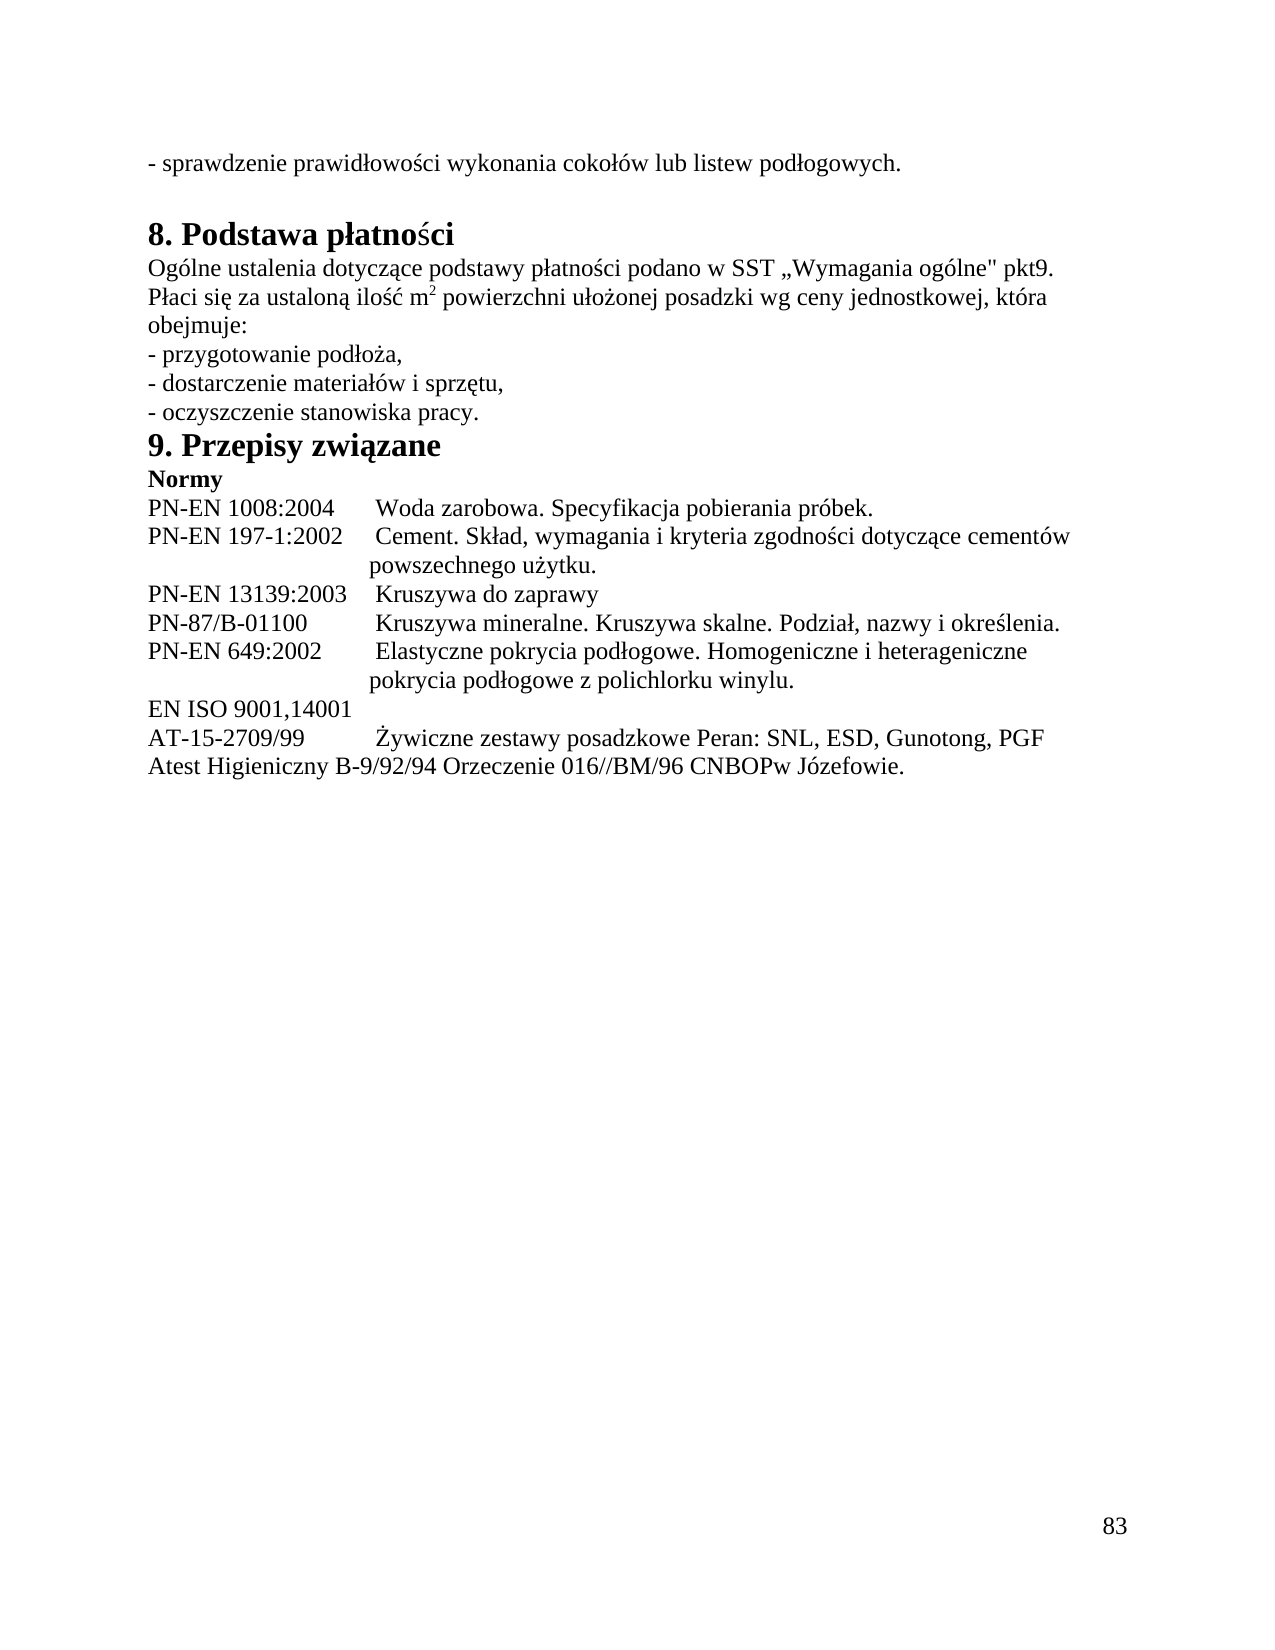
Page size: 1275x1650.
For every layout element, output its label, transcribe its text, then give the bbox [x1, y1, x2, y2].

text 9. Przepisy związane [148, 426, 1127, 464]
text PN-EN 1008:2004 Woda zarobowa. Specyfikacja pobierania próbek. [148, 493, 1127, 521]
text - dostarczenie materiałów i sprzętu, [148, 368, 1127, 397]
text Atest Higieniczny B-9/92/94 Orzeczenie 016//BM/96 CNBOPw Józefowie. [148, 751, 1127, 780]
text pokrycia podłogowe z polichlorku winylu. [295, 665, 1127, 694]
text PN-EN 649:2002 Elastyczne pokrycia podłogowe. Homogeniczne i heterageniczne [148, 636, 1127, 665]
text PN-87/B-01100 Kruszywa mineralne. Kruszywa skalne. Podział, nazwy i określenia. [148, 608, 1127, 636]
text Ogólne ustalenia dotyczące podstawy płatności podano w SST „Wymagania ogólne" pkt9. [148, 253, 1127, 282]
text - przygotowanie podłoża, [148, 339, 1127, 368]
text - oczyszczenie stanowiska pracy. [148, 397, 1127, 426]
text 8. Podstawa płatności [148, 215, 1127, 253]
text PN-EN 197-1:2002 Cement. Skład, wymagania i kryteria zgodności dotyczące cementów [148, 521, 1127, 550]
text EN ISO 9001,14001 [148, 694, 1127, 723]
text Normy [148, 464, 1127, 493]
text Płaci się za ustaloną ilość m2 powierzchni ułożonej posadzki wg ceny jednostkowej, która obejmuje: [148, 282, 1127, 339]
text AT-15-2709/99 Żywiczne zestawy posadzkowe Peran: SNL, ESD, Gunotong, PGF [148, 723, 1127, 751]
text powszechnego użytku. [369, 550, 1127, 579]
text PN-EN 13139:2003 Kruszywa do zaprawy [148, 579, 1127, 608]
text - sprawdzenie prawidłowości wykonania cokołów lub listew podłogowych. [148, 148, 1127, 176]
